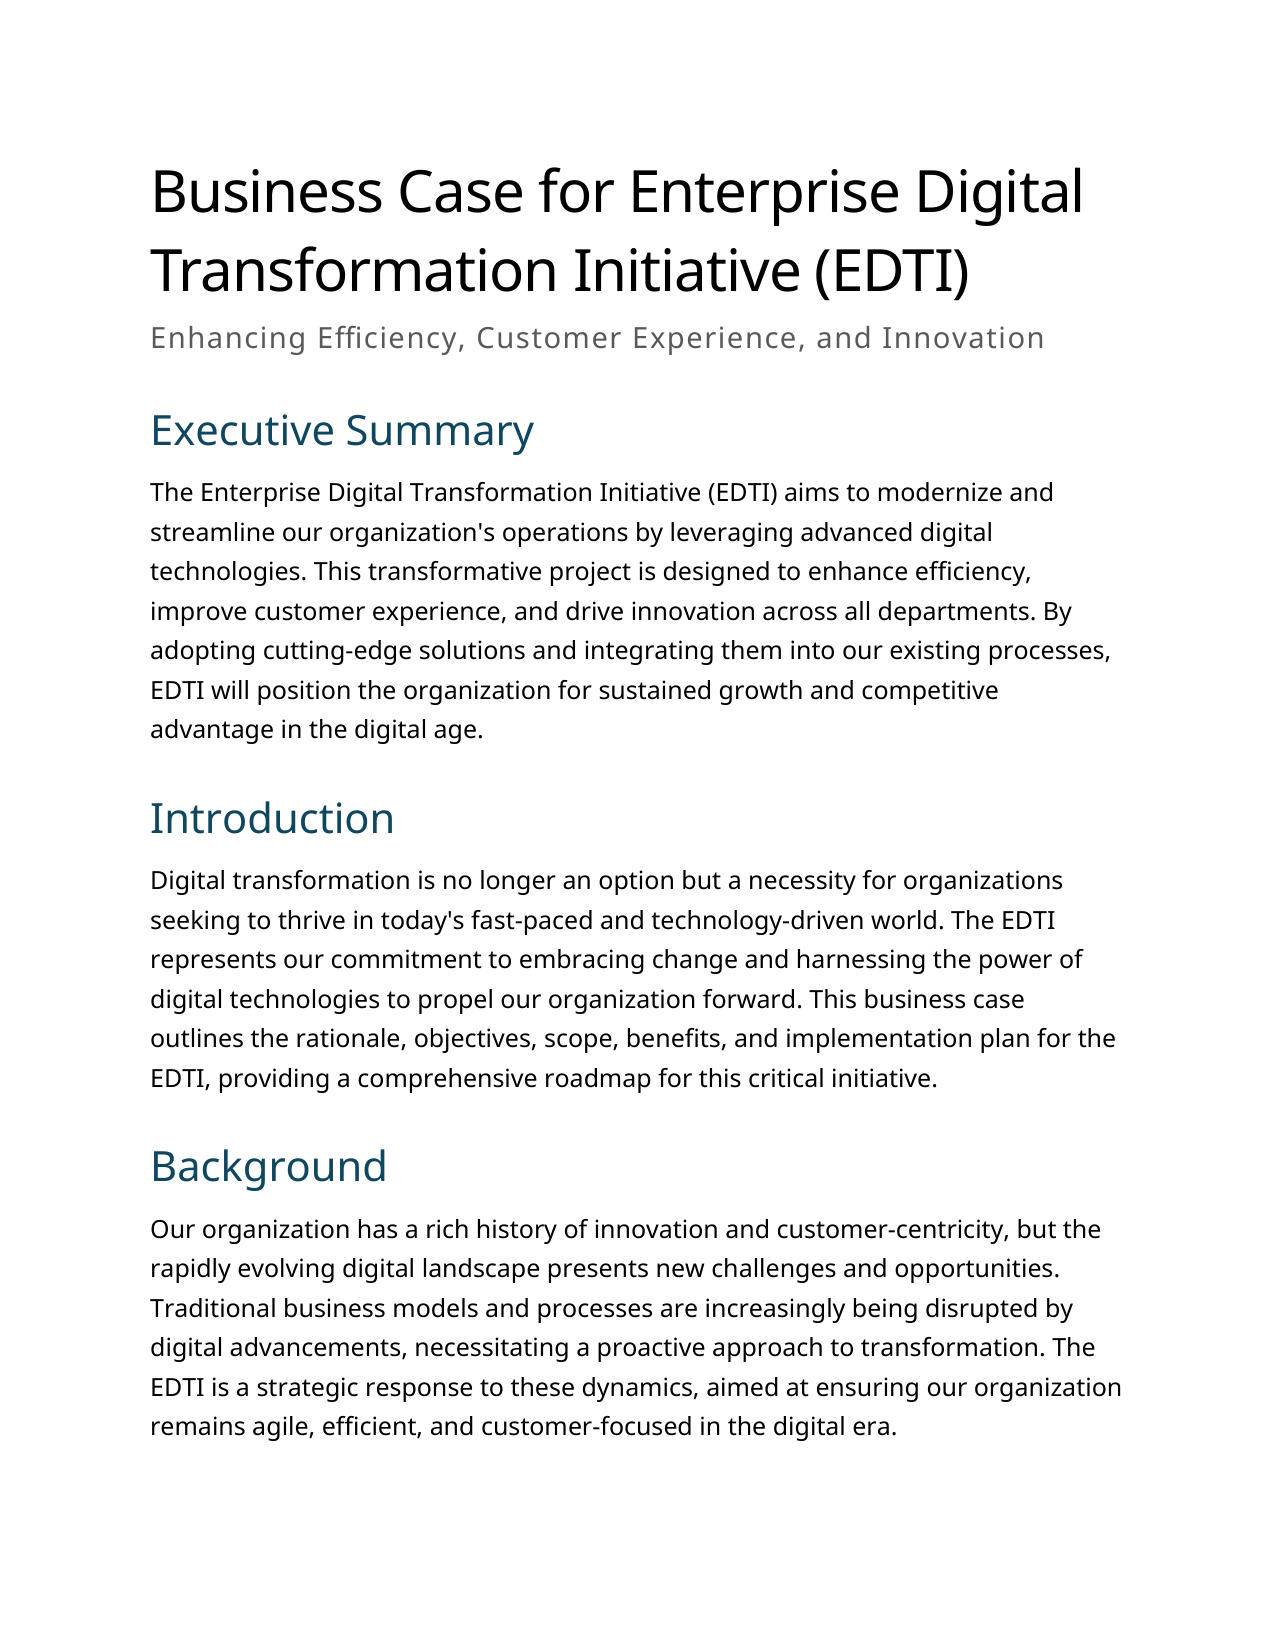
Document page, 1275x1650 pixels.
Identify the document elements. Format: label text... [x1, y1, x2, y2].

text Our organization has a rich history of innovation and customer-centricity, but the rapidly evolving digital landscape presents new challenges and opportunities. Traditional business models and processes are increasingly being disrupted by digital advancements, necessitating a proactive approach to transformation. The EDTI is a strategic response to these dynamics, aimed at ensuring our organization remains agile, efficient, and customer-focused in the digital era. [150, 1211, 1125, 1443]
title Business Case for Enterprise Digital Transformation Initiative (EDTI) [150, 150, 1125, 309]
subtitle Enhancing Efficiency, Customer Experience, and Innovation [150, 317, 1125, 357]
text Digital transformation is no longer an option but a necessity for organizations seeking to thrive in today's fast-paced and technology-driven world. The EDTI represents our commitment to embracing change and harnessing the power of digital technologies to propel our organization forward. This business case outlines the rationale, objectives, scope, benefits, and implementation plan for the EDTI, providing a comprehensive roadmap for this critical initiative. [150, 863, 1125, 1094]
text The Enterprise Digital Transformation Initiative (EDTI) aims to modernize and streamline our organization's operations by leveraging advanced digital technologies. This transformative project is designed to enhance efficiency, improve customer experience, and drive innovation across all departments. By adopting cutting-edge solutions and integrating them into our existing processes, EDTI will position the organization for sustained growth and competitive advantage in the digital age. [150, 475, 1125, 746]
subtitle Executive Summary [150, 401, 1125, 457]
subtitle Introduction [150, 789, 1125, 846]
subtitle Background [150, 1137, 1125, 1194]
